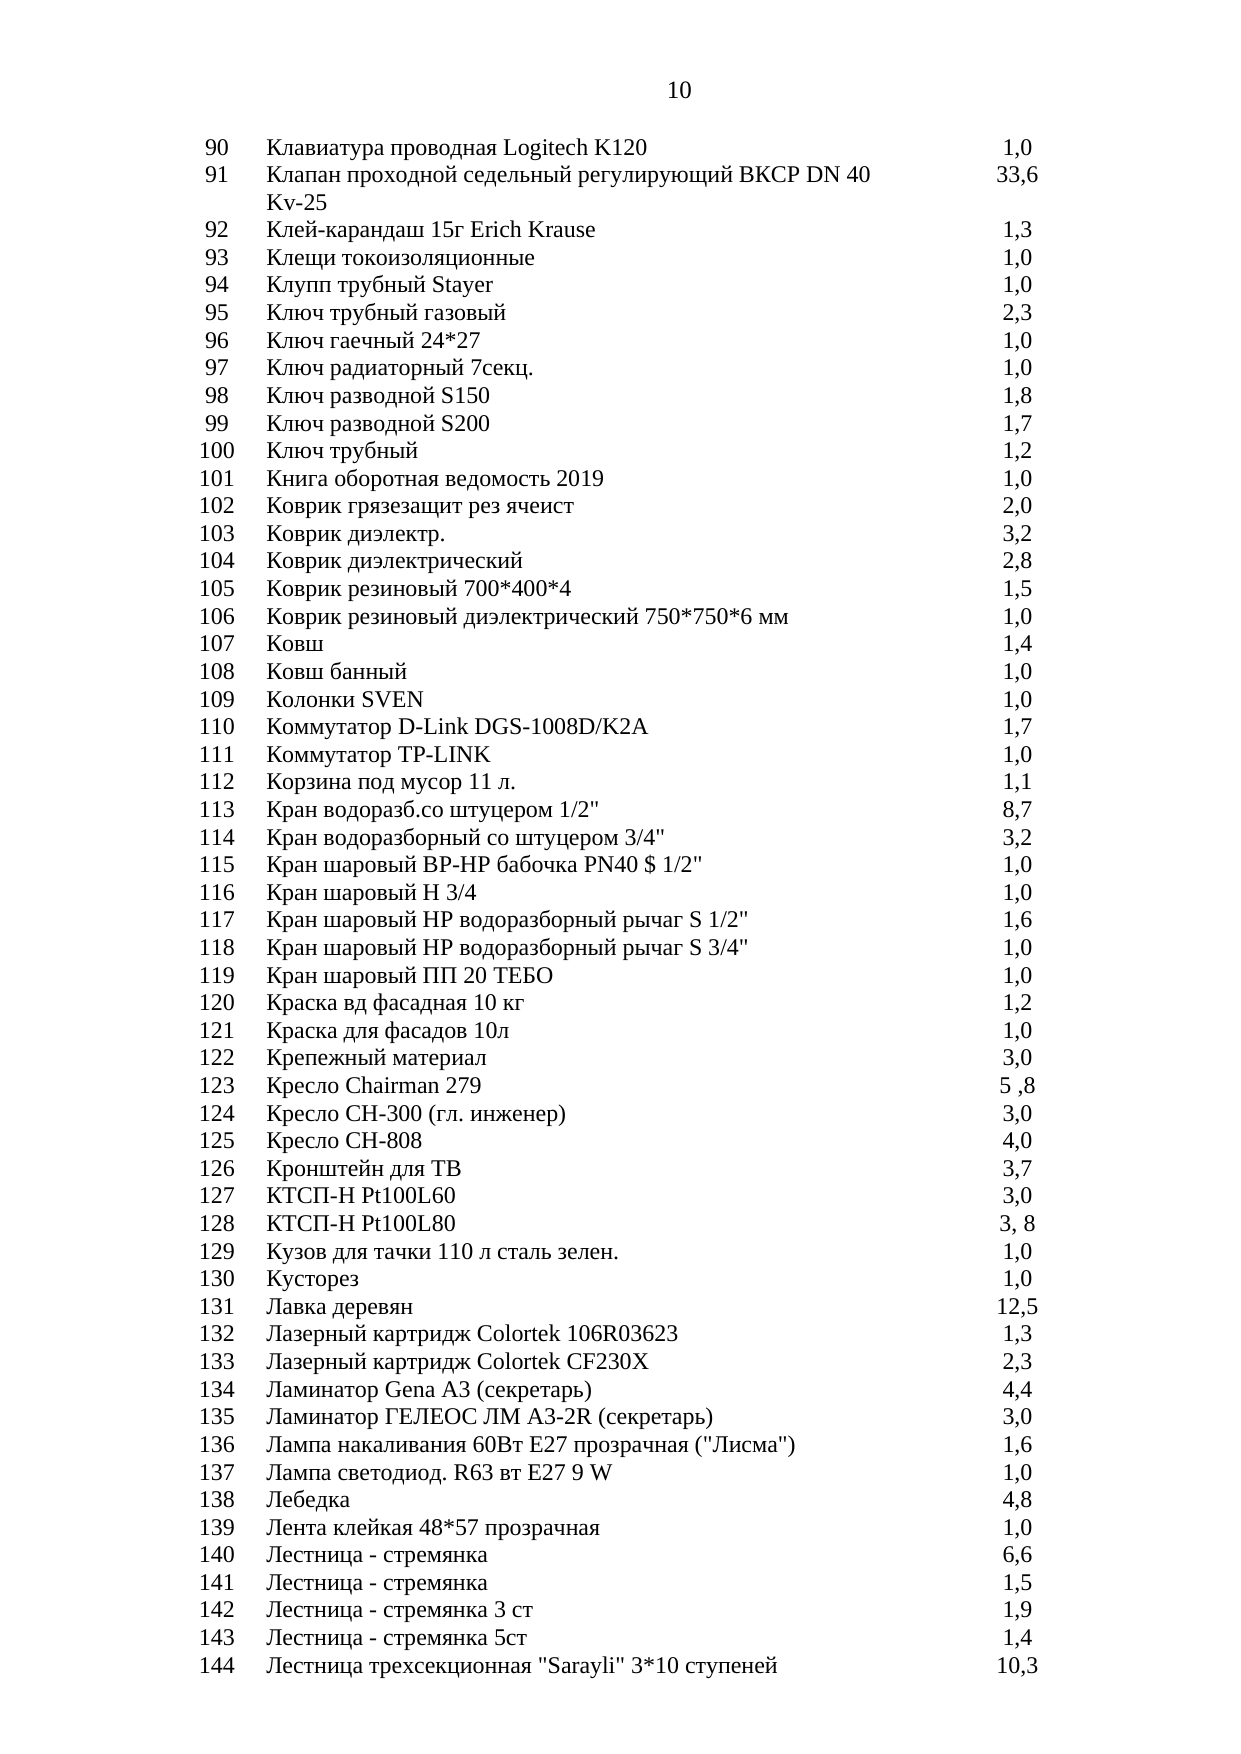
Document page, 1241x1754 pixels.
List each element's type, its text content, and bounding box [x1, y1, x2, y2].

table_cell 1,7 [873, 409, 1161, 436]
table_cell 1,0 [873, 1264, 1161, 1292]
table_cell Клей-карандаш 15г Erich Krause [245, 215, 873, 243]
table_cell 124 [167, 1099, 245, 1126]
table_cell 135 [167, 1402, 245, 1430]
table_cell 109 [167, 685, 245, 712]
table_cell 138 [167, 1485, 245, 1513]
table_cell 106 [167, 602, 245, 629]
table_cell 115 [167, 850, 245, 878]
table_cell 12,5 [873, 1292, 1161, 1319]
table_cell Клавиатура проводная Logitech K120 [245, 133, 873, 160]
table_cell 101 [167, 464, 245, 491]
table_cell 94 [167, 271, 245, 298]
table_cell Клупп трубный Stayer [245, 271, 873, 298]
table_cell 93 [167, 243, 245, 271]
table_cell Коврик диэлектр. [245, 519, 873, 547]
table_cell Кран шаровый ПП 20 ТЕБО [245, 961, 873, 988]
table_cell 4,0 [873, 1126, 1161, 1154]
table_cell 2,3 [873, 1347, 1161, 1375]
table_cell 118 [167, 933, 245, 961]
table_cell Клещи токоизоляционные [245, 243, 873, 271]
table_cell 1,0 [873, 933, 1161, 961]
table_cell Лестница - стремянка [245, 1540, 873, 1568]
table_cell 1,3 [873, 1320, 1161, 1347]
table_cell 2,8 [873, 547, 1161, 574]
table_cell 1,0 [873, 1237, 1161, 1264]
table_cell Клапан проходной седельный регулирующий ВКСР DN 40 Kv-25 [245, 160, 873, 215]
table_cell 1,6 [873, 1430, 1161, 1457]
table_cell 141 [167, 1568, 245, 1596]
table_cell 136 [167, 1430, 245, 1457]
table_cell 5 ,8 [873, 1071, 1161, 1099]
table_cell Лебедка [245, 1485, 873, 1513]
table_cell КТСП-Н Pt100L80 [245, 1209, 873, 1237]
table_cell Кран водоразборный со штуцером 3/4" [245, 823, 873, 850]
table_cell Кран шаровый НР водоразборный рычаг S 3/4" [245, 933, 873, 961]
table_cell 111 [167, 740, 245, 767]
table_cell 95 [167, 298, 245, 326]
table_cell 1,0 [873, 1513, 1161, 1540]
table_cell Лазерный картридж Colortek CF230X [245, 1347, 873, 1375]
table_cell Ключ трубный газовый [245, 298, 873, 326]
table_cell Лампа накаливания 60Вт Е27 прозрачная ("Лисма") [245, 1430, 873, 1457]
table_cell 123 [167, 1071, 245, 1099]
table_cell 1,0 [873, 1458, 1161, 1485]
table_cell 100 [167, 436, 245, 464]
table_cell 1,5 [873, 574, 1161, 602]
table_cell 137 [167, 1458, 245, 1485]
table_cell 3, 8 [873, 1209, 1161, 1237]
table_cell 1,0 [873, 602, 1161, 629]
table_cell 126 [167, 1154, 245, 1181]
table_cell Кресло СН-300 (гл. инженер) [245, 1099, 873, 1126]
table_cell 1,8 [873, 381, 1161, 408]
table_cell 121 [167, 1016, 245, 1043]
table_cell Краска для фасадов 10л [245, 1016, 873, 1043]
table_cell Ковш [245, 629, 873, 657]
table_cell 102 [167, 491, 245, 519]
table_cell Ламинатор Gena А3 (секретарь) [245, 1375, 873, 1402]
table_cell 103 [167, 519, 245, 547]
table_cell 3,0 [873, 1181, 1161, 1209]
table_cell 122 [167, 1044, 245, 1071]
table_cell 90 [167, 133, 245, 160]
table_cell 1,1 [873, 768, 1161, 795]
table_cell 4,4 [873, 1375, 1161, 1402]
table_cell 1,0 [873, 961, 1161, 988]
table_cell 3,0 [873, 1402, 1161, 1430]
table_cell 3,2 [873, 823, 1161, 850]
table_cell Коврик резиновый диэлектрический 750*750*6 мм [245, 602, 873, 629]
table_cell Кран шаровый НР водоразборный рычаг S 1/2" [245, 905, 873, 933]
table_cell КТСП-Н Pt100L60 [245, 1181, 873, 1209]
table_cell 140 [167, 1540, 245, 1568]
table_cell Коврик резиновый 700*400*4 [245, 574, 873, 602]
table_cell Коммутатор ТР-LINK [245, 740, 873, 767]
table_cell 117 [167, 905, 245, 933]
table_cell 3,0 [873, 1099, 1161, 1126]
table_cell Кузов для тачки 110 л сталь зелен. [245, 1237, 873, 1264]
table_cell 1,0 [873, 243, 1161, 271]
table_cell 1,0 [873, 850, 1161, 878]
table_cell Кран шаровый ВР-НР бабочка PN40 $ 1/2" [245, 850, 873, 878]
table_cell 1,0 [873, 133, 1161, 160]
table_cell Ключ радиаторный 7секц. [245, 353, 873, 381]
table_cell 139 [167, 1513, 245, 1540]
table_cell 1,5 [873, 1568, 1161, 1596]
table_cell 142 [167, 1596, 245, 1623]
table_cell 131 [167, 1292, 245, 1319]
table_cell Лампа светодиод. R63 вт Е27 9 W [245, 1458, 873, 1485]
table_cell 113 [167, 795, 245, 823]
table_cell Коврик грязезащит рез ячеист [245, 491, 873, 519]
table_cell Ковш банный [245, 657, 873, 684]
table_cell 132 [167, 1320, 245, 1347]
table_cell Кресло Chairman 279 [245, 1071, 873, 1099]
table_cell 1,0 [873, 1016, 1161, 1043]
table_cell Краска вд фасадная 10 кг [245, 988, 873, 1016]
table_cell 4,8 [873, 1485, 1161, 1513]
table_cell Крепежный материал [245, 1044, 873, 1071]
table_cell 134 [167, 1375, 245, 1402]
table_cell Кресло СН-808 [245, 1126, 873, 1154]
table_cell Корзина под мусор 11 л. [245, 768, 873, 795]
table_cell 1,0 [873, 353, 1161, 381]
table_cell 110 [167, 712, 245, 740]
table_cell Лавка деревян [245, 1292, 873, 1319]
table_cell Кусторез [245, 1264, 873, 1292]
table_cell Лестница - стремянка [245, 1568, 873, 1596]
table_cell 1,4 [873, 629, 1161, 657]
table_cell 2,3 [873, 298, 1161, 326]
table_cell Лестница - стремянка 3 ст [245, 1596, 873, 1623]
table_cell 97 [167, 353, 245, 381]
table_cell Лестница - стремянка 5ст [245, 1623, 873, 1651]
table_cell 3,2 [873, 519, 1161, 547]
table_cell 1,0 [873, 326, 1161, 353]
table_cell 1,0 [873, 685, 1161, 712]
table_cell 133 [167, 1347, 245, 1375]
table_cell 91 [167, 160, 245, 215]
table_cell Лестница трехсекционная "Sarayli" 3*10 ступеней [245, 1651, 873, 1678]
table_cell 108 [167, 657, 245, 684]
table_cell Коврик диэлектрический [245, 547, 873, 574]
table_cell Коммутатор D-Link DGS-1008D/K2A [245, 712, 873, 740]
table_cell 128 [167, 1209, 245, 1237]
table_cell Лента клейкая 48*57 прозрачная [245, 1513, 873, 1540]
table_cell 1,4 [873, 1623, 1161, 1651]
table_cell 104 [167, 547, 245, 574]
table_cell 10,3 [873, 1651, 1161, 1678]
table_cell 1,0 [873, 464, 1161, 491]
table_cell 6,6 [873, 1540, 1161, 1568]
table_cell 1,3 [873, 215, 1161, 243]
table_cell 1,0 [873, 878, 1161, 905]
table_cell Кран водоразб.со штуцером 1/2" [245, 795, 873, 823]
table_cell 1,7 [873, 712, 1161, 740]
table_cell 98 [167, 381, 245, 408]
table_cell Ключ трубный [245, 436, 873, 464]
table_cell 8,7 [873, 795, 1161, 823]
table_cell 144 [167, 1651, 245, 1678]
table_cell Ключ разводной S200 [245, 409, 873, 436]
table_cell 96 [167, 326, 245, 353]
table_cell Колонки SVEN [245, 685, 873, 712]
table_cell Лазерный картридж Colortek 106R03623 [245, 1320, 873, 1347]
table_cell 1,6 [873, 905, 1161, 933]
table_cell 112 [167, 768, 245, 795]
table_cell 114 [167, 823, 245, 850]
table_cell 116 [167, 878, 245, 905]
table_cell Книга оборотная ведомость 2019 [245, 464, 873, 491]
table_cell 2,0 [873, 491, 1161, 519]
table_cell 119 [167, 961, 245, 988]
table_cell 1,2 [873, 988, 1161, 1016]
table_cell 1,0 [873, 271, 1161, 298]
table_cell Ключ гаечный 24*27 [245, 326, 873, 353]
table_cell 129 [167, 1237, 245, 1264]
table_cell 3,7 [873, 1154, 1161, 1181]
table_cell 99 [167, 409, 245, 436]
table_cell 130 [167, 1264, 245, 1292]
table_cell 127 [167, 1181, 245, 1209]
table_cell 1,2 [873, 436, 1161, 464]
table_cell 33,6 [873, 160, 1161, 215]
table_cell 105 [167, 574, 245, 602]
table_cell Ключ разводной S150 [245, 381, 873, 408]
table_cell 143 [167, 1623, 245, 1651]
table_cell Ламинатор ГЕЛЕОС ЛМ А3-2R (секретарь) [245, 1402, 873, 1430]
table_cell 1,0 [873, 657, 1161, 684]
table_cell 107 [167, 629, 245, 657]
table_cell 120 [167, 988, 245, 1016]
table_cell 3,0 [873, 1044, 1161, 1071]
table_cell 1,0 [873, 740, 1161, 767]
table_cell 125 [167, 1126, 245, 1154]
table_cell Кронштейн для ТВ [245, 1154, 873, 1181]
table_cell Кран шаровый Н 3/4 [245, 878, 873, 905]
table_cell 1,9 [873, 1596, 1161, 1623]
table_cell 92 [167, 215, 245, 243]
